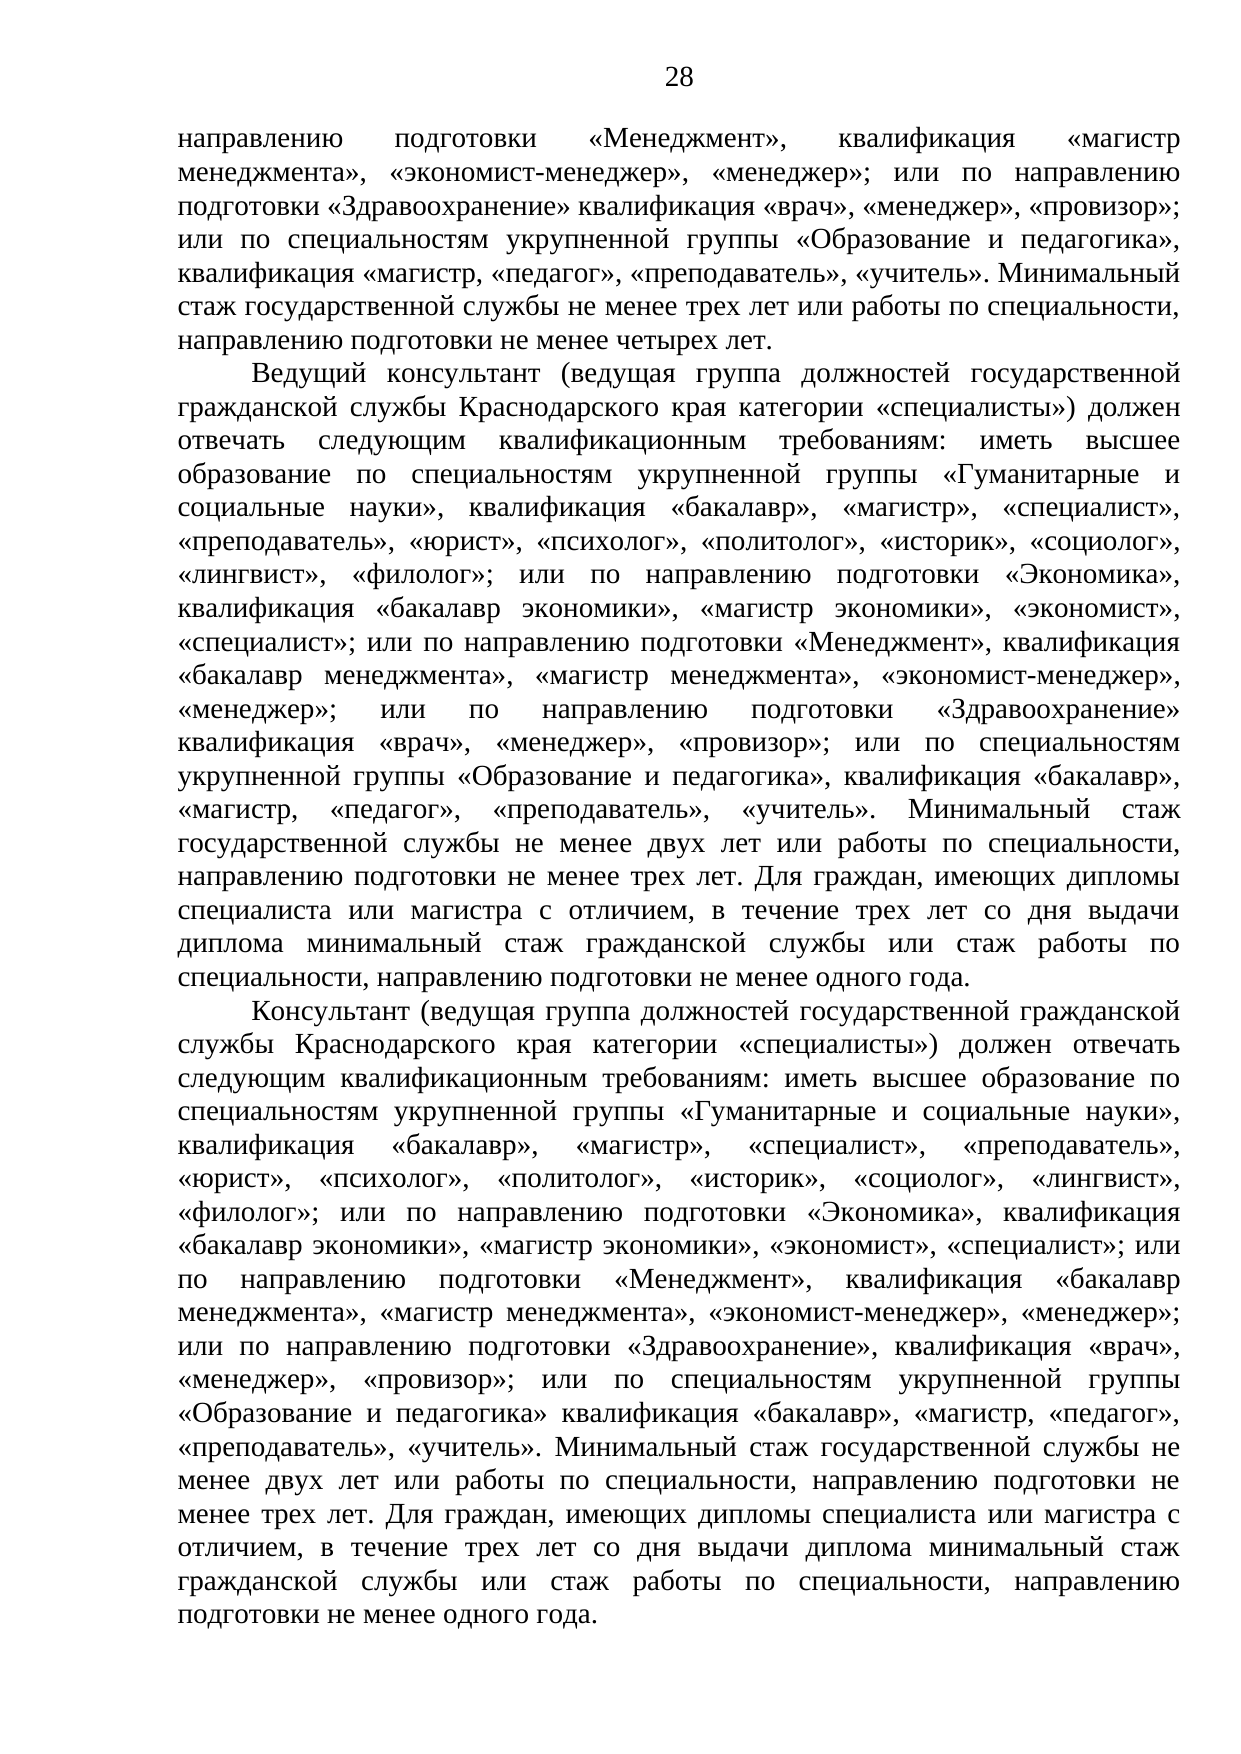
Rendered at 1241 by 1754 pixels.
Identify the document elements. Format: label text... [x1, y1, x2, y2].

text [177, 121, 1181, 355]
text Ведущий консультант (ведущая группа должностей государственной гражданской службы Краснодарского края категории «специалисты») должен отвечать следующим квалификационным требованиям: иметь высшее образование по специальностям укрупненной группы «Гуманитарные и социальные науки», квалификация «бакалавр», «магистр», «специалист», «преподаватель», «юрист», «психолог», «политолог», «историк», «социолог», «лингвист», «филолог»; или по направлению подготовки «Экономика», квалификация «бакалавр экономики», «магистр экономики», «экономист», «специалист»; или по направлению подготовки «Менеджмент», квалификация «бакалавр менеджмента», «магистр менеджмента», «экономист-менеджер», «менеджер»; или по направлению подготовки «Здравоохранение» квалификация «врач», «менеджер», «провизор»; или по специальностям укрупненной группы «Образование и педагогика», квалификация «бакалавр», «магистр, «педагог», «преподаватель», «учитель». Минимальный стаж государственной службы не менее двух лет или работы по специальности, направлению подготовки не менее трех лет. Для граждан, имеющих дипломы специалиста или магистра с отличием, в течение трех лет со дня выдачи диплома минимальный стаж гражданской службы или стаж работы по специальности, направлению подготовки не менее одного года. [177, 355, 1181, 993]
text Консультант (ведущая группа должностей государственной гражданской службы Краснодарского края категории «специалисты») должен отвечать следующим квалификационным требованиям: иметь высшее образование по специальностям укрупненной группы «Гуманитарные и социальные науки», квалификация «бакалавр», «магистр», «специалист», «преподаватель», «юрист», «психолог», «политолог», «историк», «социолог», «лингвист», «филолог»; или по направлению подготовки «Экономика», квалификация «бакалавр экономики», «магистр экономики», «экономист», «специалист»; или по направлению подготовки «Менеджмент», квалификация «бакалавр менеджмента», «магистр менеджмента», «экономист-менеджер», «менеджер»; или по направлению подготовки «Здравоохранение», квалификация «врач», «менеджер», «провизор»; или по специальностям укрупненной группы «Образование и педагогика» квалификация «бакалавр», «магистр, «педагог», «преподаватель», «учитель». Минимальный стаж государственной службы не менее двух лет или работы по специальности, направлению подготовки не менее трех лет. Для граждан, имеющих дипломы специалиста или магистра с отличием, в течение трех лет со дня выдачи диплома минимальный стаж гражданской службы или стаж работы по специальности, направлению подготовки не менее одного года. [177, 993, 1181, 1630]
